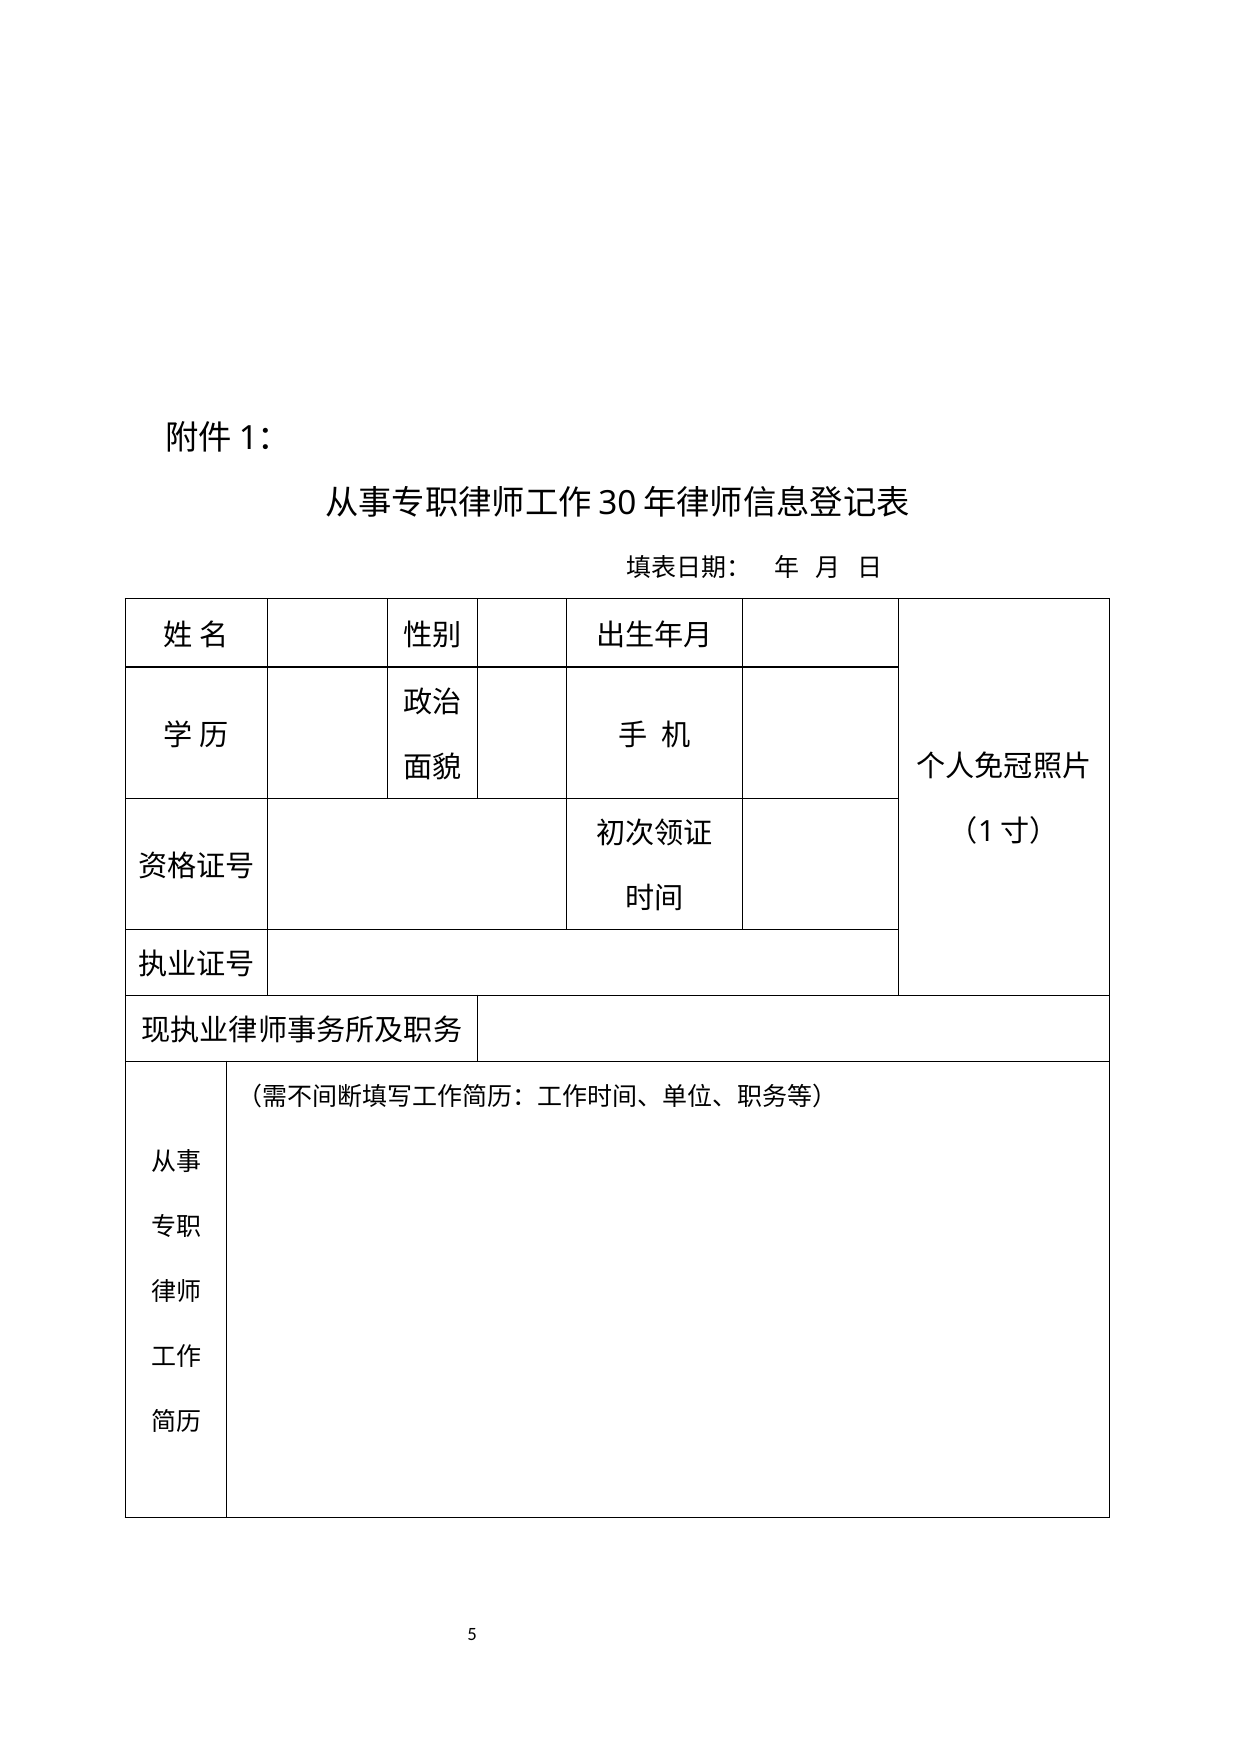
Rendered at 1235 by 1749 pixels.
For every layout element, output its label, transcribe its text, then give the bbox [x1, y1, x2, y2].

table_cell [268, 930, 898, 994]
table_cell [478, 668, 566, 797]
table_cell （需不间断填写工作简历：工作时间、单位、职务等） [227, 1062, 1109, 1517]
table_cell [268, 799, 566, 928]
table_cell 资格证号 [126, 799, 267, 928]
table_cell [478, 996, 1109, 1061]
table_header [268, 599, 387, 666]
table_cell [268, 668, 387, 797]
table_cell 手 机 [567, 668, 742, 797]
table_header 姓 名 [126, 599, 267, 666]
text 填表日期： 年 月 日 [165, 533, 1069, 598]
table_cell [743, 668, 898, 797]
text 附件1： [165, 403, 1069, 468]
table_header [478, 599, 566, 666]
table_header 个人免冠照片（1寸） [899, 599, 1109, 994]
table_cell 政治面貌 [388, 668, 477, 797]
table_cell 初次领证 时间 [567, 799, 742, 928]
table_cell 从事 专职 律师 工作 简历 [126, 1062, 226, 1517]
table_cell 学 历 [126, 668, 267, 797]
table_header [743, 599, 898, 666]
text 从事专职律师工作30年律师信息登记表 [165, 468, 1069, 533]
table_cell 现执业律师事务所及职务 [126, 996, 477, 1061]
table_header 出生年月 [567, 599, 742, 666]
table_cell 执业证号 [126, 930, 267, 994]
table_cell [743, 799, 898, 928]
table_header 性别 [388, 599, 477, 666]
